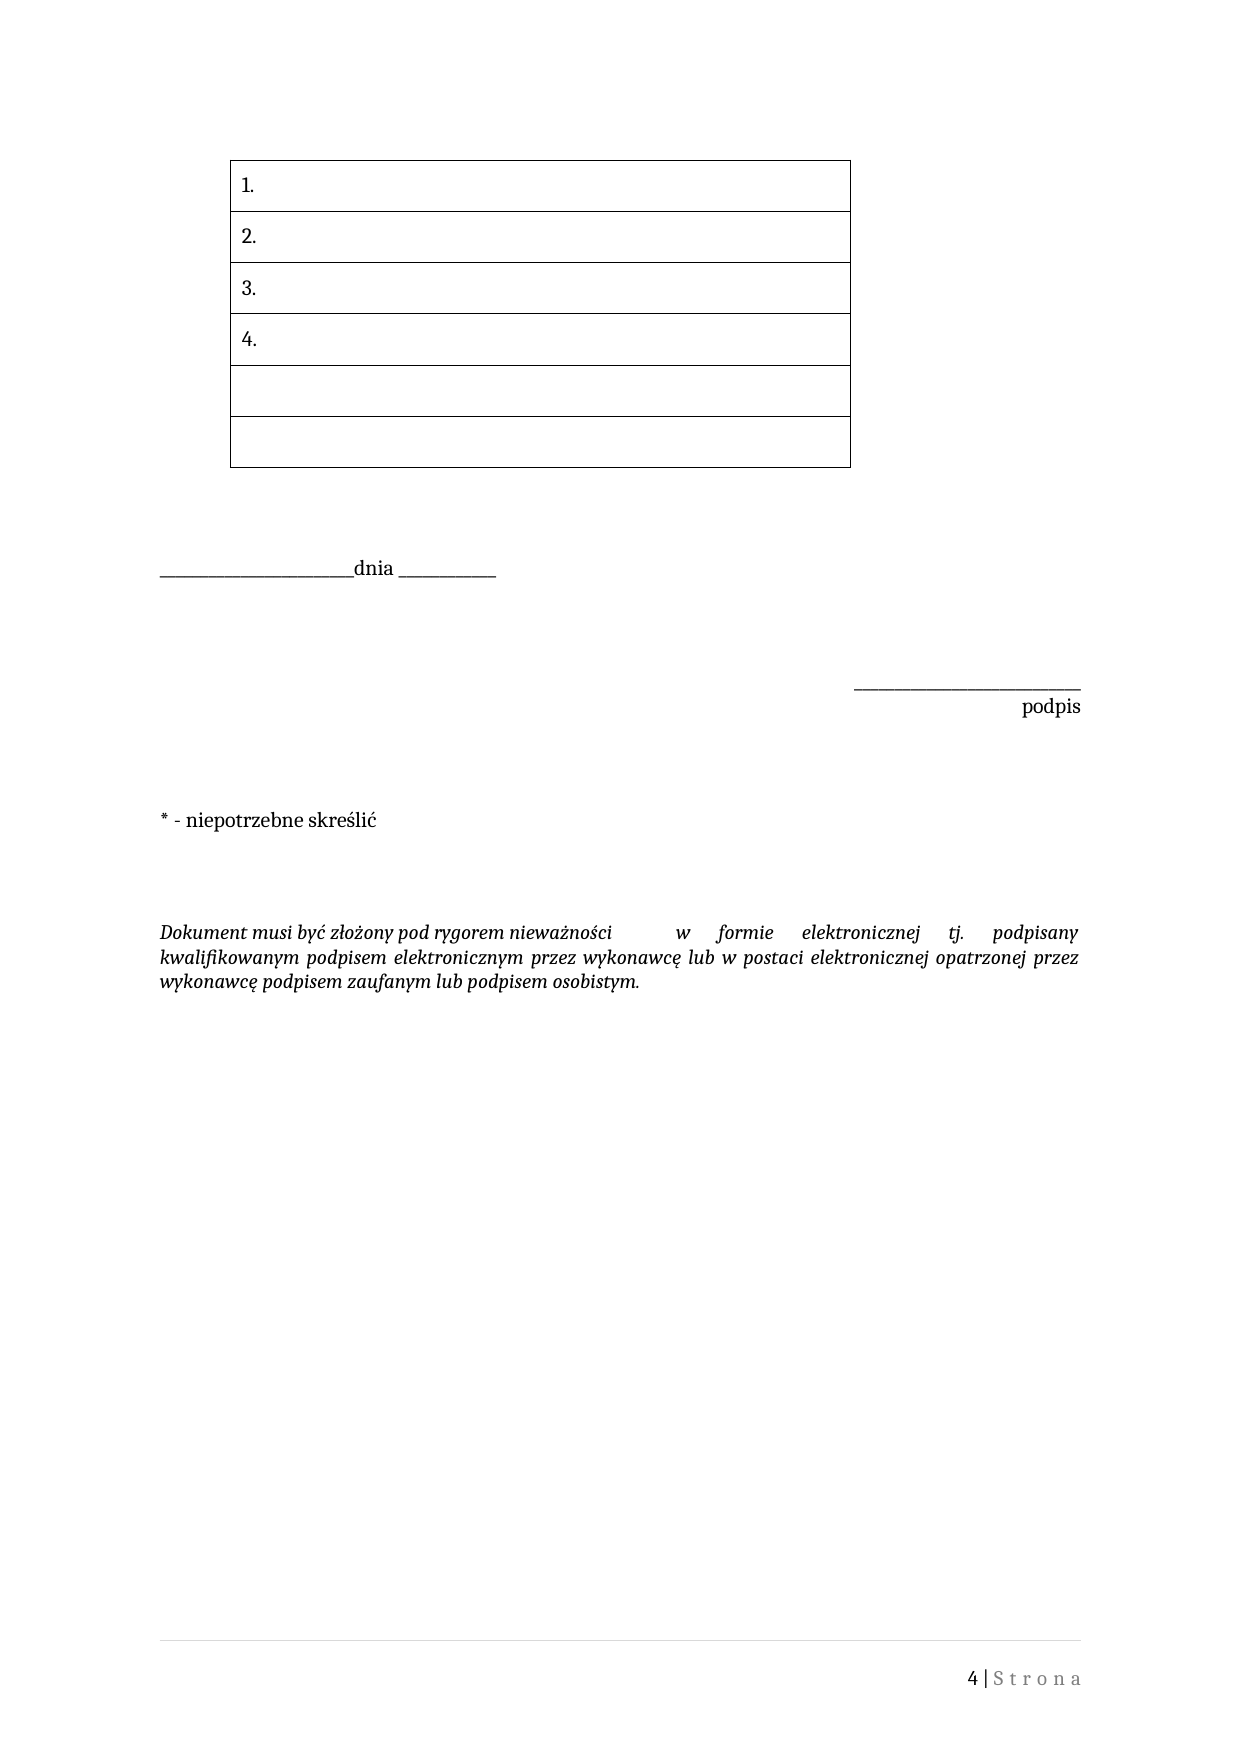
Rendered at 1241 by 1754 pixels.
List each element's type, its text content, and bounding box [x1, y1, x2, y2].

table_cell 3. [231, 263, 850, 313]
table_cell 1. [231, 161, 850, 211]
text Dokument musi być złożony pod rygorem nieważności w formie elektronicznej tj. podpisany kwalifikowanym podpisem elektronicznym przez wykonawcę lub w postaci elektronicznej opatrzonej przez wykonawcę podpisem zaufanym lub podpisem osobistym. [159, 921, 1081, 994]
text ____________________________ podpis [159, 669, 1081, 719]
table_cell [231, 417, 850, 467]
table_cell [231, 366, 850, 416]
text ________________________dnia ____________ [159, 556, 1081, 581]
table_cell 4. [231, 314, 850, 364]
table_cell 2. [231, 212, 850, 262]
text * - niepotrzebne skreślić [159, 807, 1081, 833]
